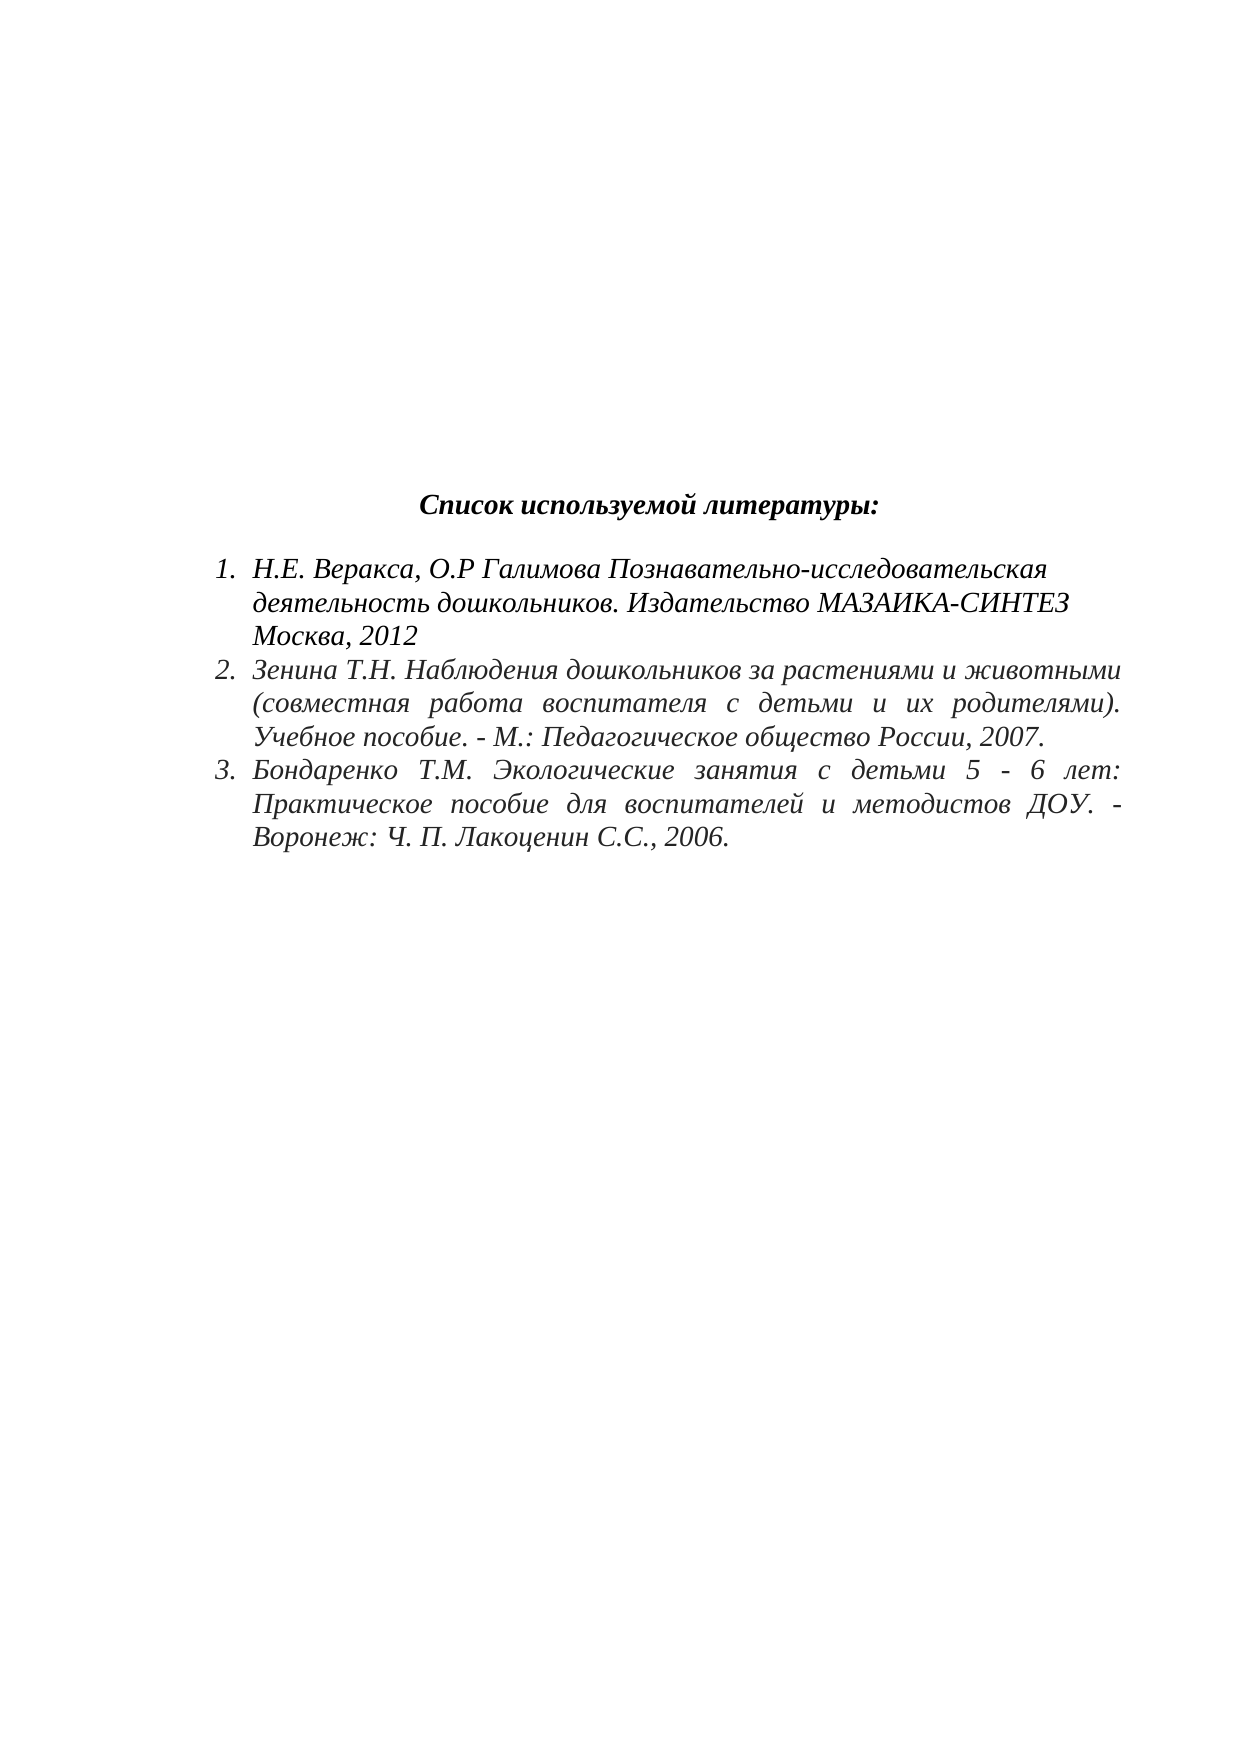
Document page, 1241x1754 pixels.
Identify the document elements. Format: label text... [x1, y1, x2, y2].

list Зенина Т.Н. Наблюдения дошкольников за растениями и животными (совместная работа воспитателя с детьми и их родителями). Учебное пособие. - М.: Педагогическое общество России, 2007. [215, 652, 1122, 752]
list Бондаренко Т.М. Экологические занятия с детьми 5 - 6 лет: Практическое пособие для воспитателей и методистов ДОУ. - Воронеж: Ч. П. Лакоценин С.С., 2006. [215, 752, 1122, 853]
list Н.Е. Веракса, О.Р Галимова Познавательно-исследовательская деятельность дошкольников. Издательство МАЗАИКА-СИНТЕЗ Москва, 2012 [215, 551, 1122, 652]
text Список используемой литературы: [177, 487, 1122, 521]
